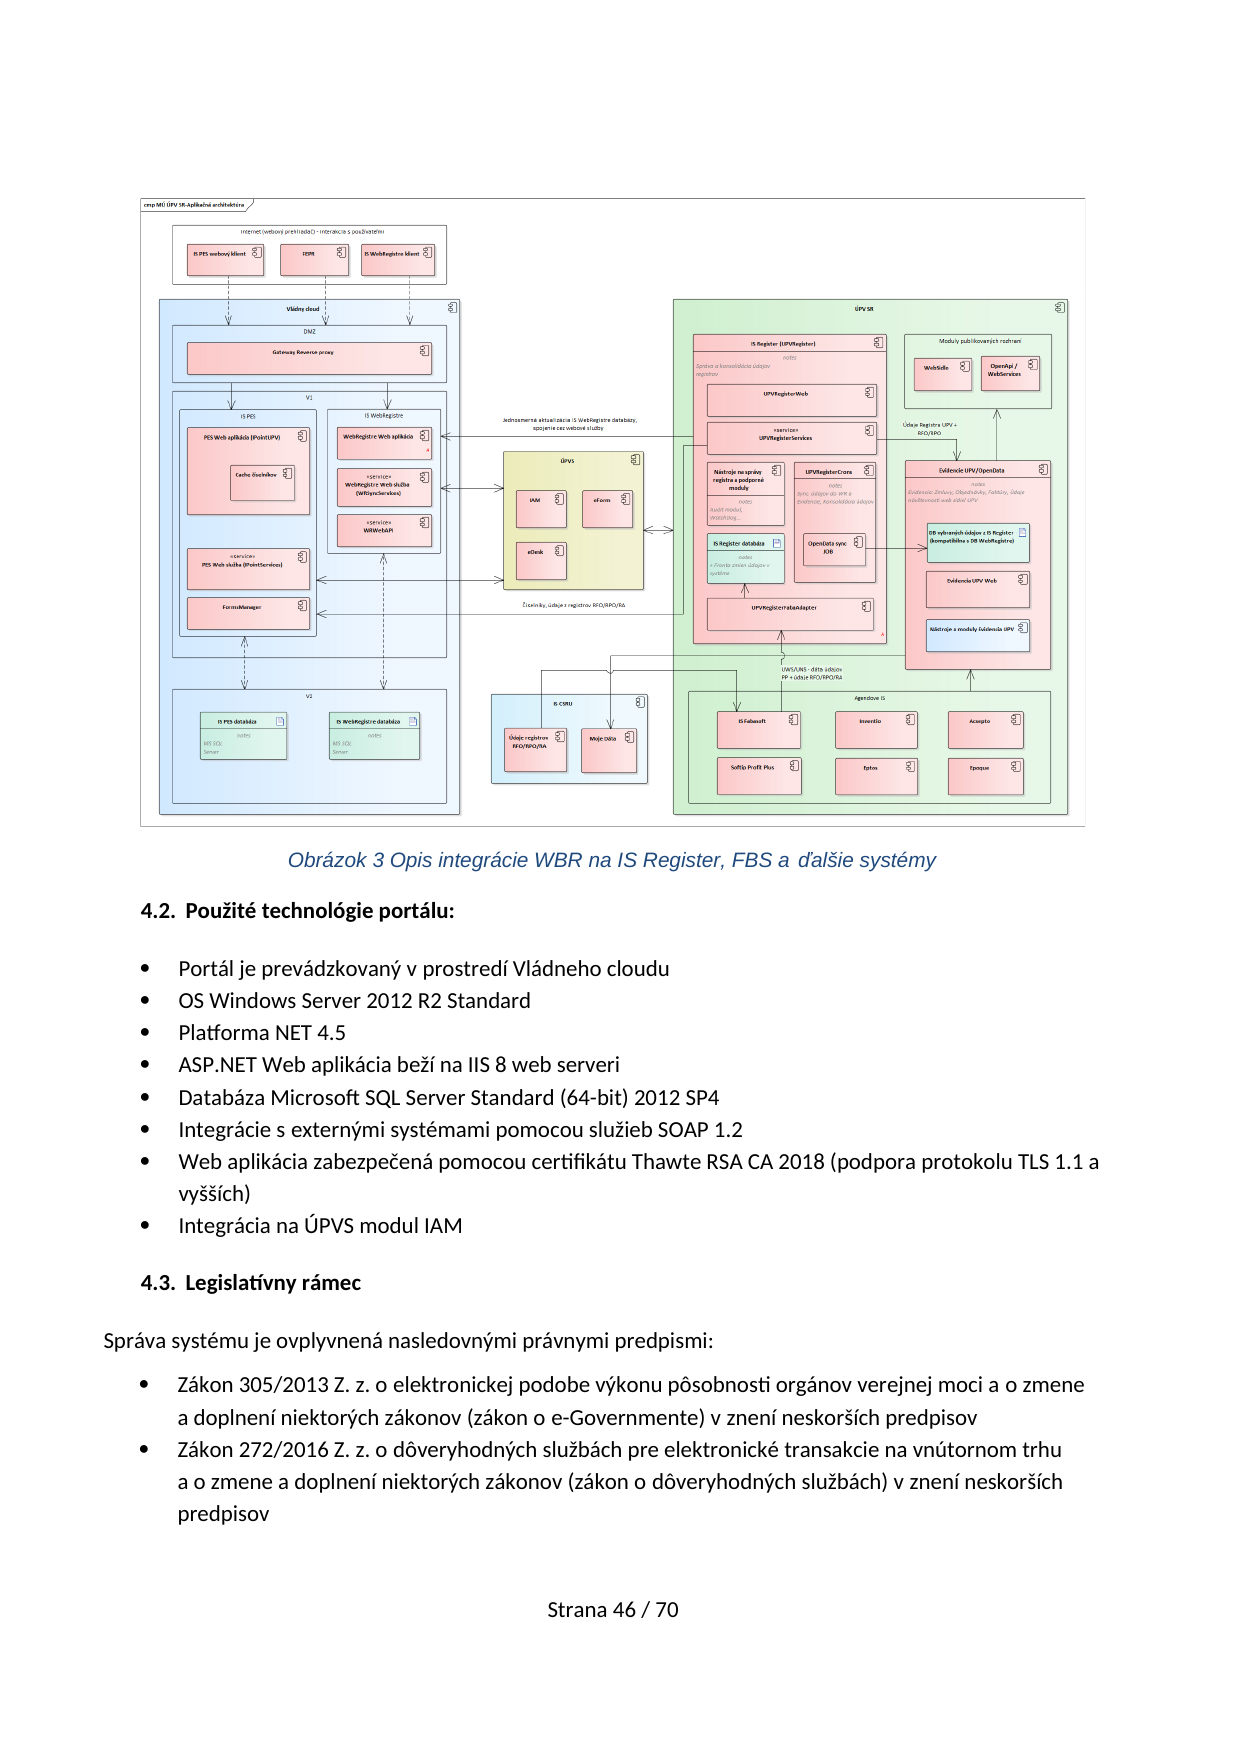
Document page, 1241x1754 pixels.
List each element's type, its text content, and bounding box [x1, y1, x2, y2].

picture [140, 198, 1086, 827]
list Integrácie s externými systémami pomocou služieb SOAP 1.2 [141, 1115, 1122, 1143]
list Portál je prevádzkovaný v prostredí Vládneho cloudu [141, 954, 1122, 982]
text Obrázok 3 Opis integrácie WBR na IS Register, FBS a ďalšie systémy [103, 848, 1122, 872]
list Web aplikácia zabezpečená pomocou certifikátu Thawte RSA CA 2018 (podpora protokolu TLS 1.1 a vyšších) [141, 1147, 1122, 1207]
list ASP.NET Web aplikácia beží na IIS 8 web serveri [141, 1050, 1122, 1078]
subtitle Použité technológie portálu: [141, 897, 1122, 925]
list OS Windows Server 2012 R2 Standard [141, 986, 1122, 1014]
list Platforma NET 4.5 [141, 1018, 1122, 1046]
list Databáza Microsoft SQL Server Standard (64-bit) 2012 SP4 [141, 1083, 1122, 1111]
text Správa systému je ovplyvnená nasledovnými právnymi predpismi: [103, 1326, 1122, 1354]
list Integrácia na ÚPVS modul IAM [141, 1211, 1122, 1239]
list Zákon 305/2013 Z. z. o elektronickej podobe výkonu pôsobnosti orgánov verejnej moci a o zmene a doplnení niektorých zákonov (zákon o e-Governmente) v znení neskorších predpisov [140, 1370, 1122, 1431]
list Zákon 272/2016 Z. z. o dôveryhodných službách pre elektronické transakcie na vnútornom trhu a o zmene a doplnení niektorých zákonov (zákon o dôveryhodných službách) v znení neskorších predpisov [140, 1435, 1122, 1527]
subtitle Legislatívny rámec [141, 1268, 1122, 1297]
